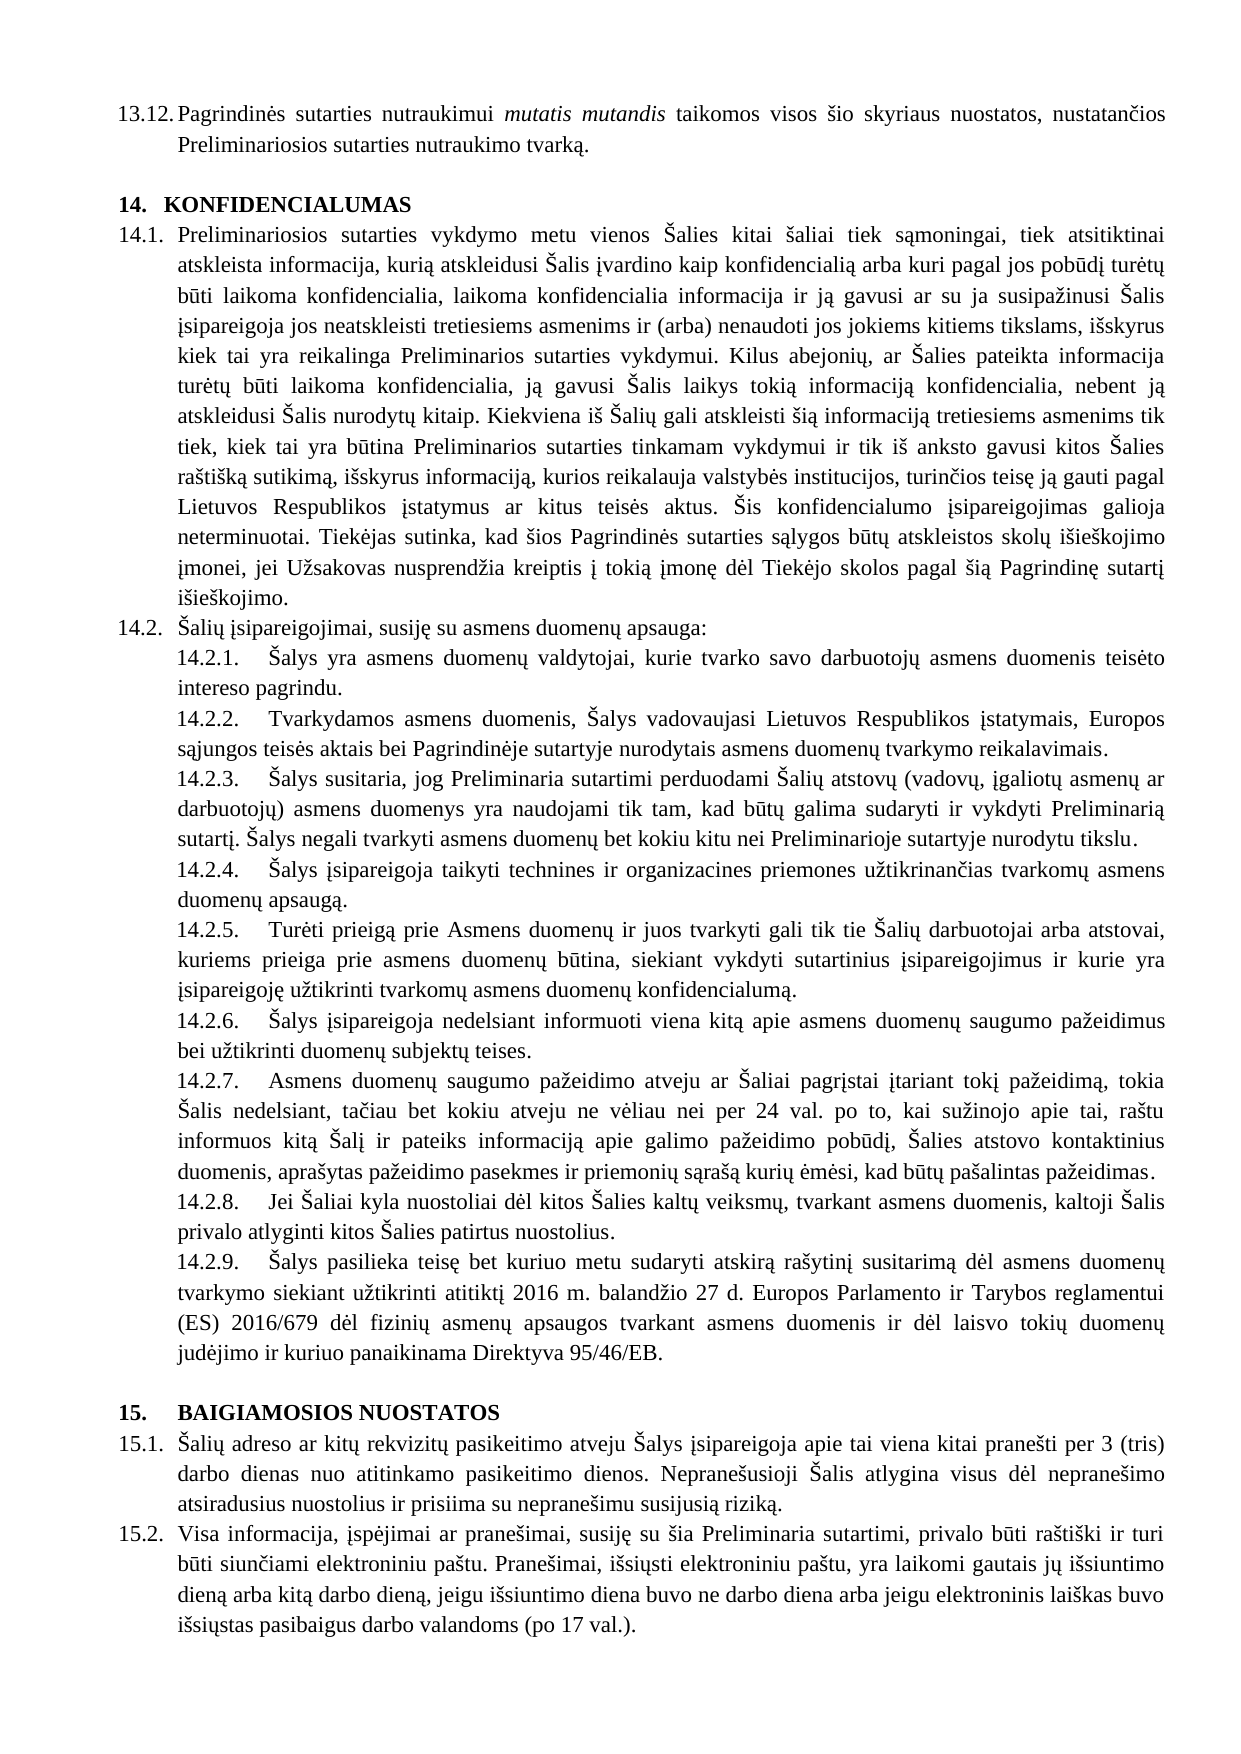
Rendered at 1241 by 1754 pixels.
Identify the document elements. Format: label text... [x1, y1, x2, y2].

list Šalys susitaria, jog Preliminaria sutartimi perduodami Šalių atstovų (vadovų, įgaliotų asmenų ar darbuotojų) asmens duomenys yra naudojami tik tam, kad būtų galima sudaryti ir vykdyti Preliminarią sutartį. Šalys negali tvarkyti asmens duomenų bet kokiu kitu nei Preliminarioje sutartyje nurodytu tikslu. [176, 765, 1166, 852]
list Šalių įsipareigojimai, susiję su asmens duomenų apsauga: [117, 614, 1166, 640]
list Tvarkydamos asmens duomenis, Šalys vadovaujasi Lietuvos Respublikos įstatymais, Europos sąjungos teisės aktais bei Pagrindinėje sutartyje nurodytais asmens duomenų tvarkymo reikalavimais. [176, 704, 1166, 761]
list Jei Šaliai kyla nuostoliai dėl kitos Šalies kaltų veiksmų, tvarkant asmens duomenis, kaltoji Šalis privalo atlyginti kitos Šalies patirtus nuostolius. [176, 1188, 1166, 1244]
list Turėti prieigą prie Asmens duomenų ir juos tvarkyti gali tik tie Šalių darbuotojai arba atstovai, kuriems prieiga prie asmens duomenų būtina, siekiant vykdyti sutartinius įsipareigojimus ir kurie yra įsipareigoję užtikrinti tvarkomų asmens duomenų konfidencialumą. [176, 916, 1166, 1003]
list KONFIDENCIALUMAS [118, 191, 1164, 217]
list Šalys įsipareigoja nedelsiant informuoti viena kitą apie asmens duomenų saugumo pažeidimus bei užtikrinti duomenų subjektų teises. [176, 1007, 1166, 1063]
list Šalys įsipareigoja taikyti technines ir organizacines priemones užtikrinančias tvarkomų asmens duomenų apsaugą. [176, 856, 1166, 912]
list Šalys pasilieka teisę bet kuriuo metu sudaryti atskirą rašytinį susitarimą dėl asmens duomenų tvarkymo siekiant užtikrinti atitiktį 2016 m. balandžio 27 d. Europos Parlamento ir Tarybos reglamentui (ES) 2016/679 dėl fizinių asmenų apsaugos tvarkant asmens duomenis ir dėl laisvo tokių duomenų judėjimo ir kuriuo panaikinama Direktyva 95/46/EB. [176, 1248, 1166, 1365]
list Pagrindinės sutarties nutraukimui mutatis mutandis taikomos visos šio skyriaus nuostatos, nustatančios Preliminariosios sutarties nutraukimo tvarką. [117, 100, 1166, 157]
list Šalių adreso ar kitų rekvizitų pasikeitimo atveju Šalys įsipareigoja apie tai viena kitai pranešti per 3 (tris) darbo dienas nuo atitinkamo pasikeitimo dienos. Nepranešusioji Šalis atlygina visus dėl nepranešimo atsiradusius nuostolius ir prisiima su nepranešimu susijusią riziką. [118, 1429, 1166, 1516]
list Šalys yra asmens duomenų valdytojai, kurie tvarko savo darbuotojų asmens duomenis teisėto intereso pagrindu. [176, 644, 1166, 701]
list Preliminariosios sutarties vykdymo metu vienos Šalies kitai šaliai tiek sąmoningai, tiek atsitiktinai atskleista informacija, kurią atskleidusi Šalis įvardino kaip konfidencialią arba kuri pagal jos pobūdį turėtų būti laikoma konfidencialia, laikoma konfidencialia informacija ir ją gavusi ar su ja susipažinusi Šalis įsipareigoja jos neatskleisti tretiesiems asmenims ir (arba) nenaudoti jos jokiems kitiems tikslams, išskyrus kiek tai yra reikalinga Preliminarios sutarties vykdymui. Kilus abejonių, ar Šalies pateikta informacija turėtų būti laikoma konfidencialia, ją gavusi Šalis laikys tokią informaciją konfidencialia, nebent ją atskleidusi Šalis nurodytų kitaip. Kiekviena iš Šalių gali atskleisti šią informaciją tretiesiems asmenims tik tiek, kiek tai yra būtina Preliminarios sutarties tinkamam vykdymui ir tik iš anksto gavusi kitos Šalies raštišką sutikimą, išskyrus informaciją, kurios reikalauja valstybės institucijos, turinčios teisę ją gauti pagal Lietuvos Respublikos įstatymus ar kitus teisės aktus. Šis konfidencialumo įsipareigojimas galioja neterminuotai. Tiekėjas sutinka, kad šios Pagrindinės sutarties sąlygos būtų atskleistos skolų išieškojimo įmonei, jei Užsakovas nusprendžia kreiptis į tokią įmonę dėl Tiekėjo skolos pagal šią Pagrindinę sutartį išieškojimo. [118, 221, 1166, 610]
list Visa informacija, įspėjimai ar pranešimai, susiję su šia Preliminaria sutartimi, privalo būti raštiški ir turi būti siunčiami elektroniniu paštu. Pranešimai, išsiųsti elektroniniu paštu, yra laikomi gautais jų išsiuntimo dieną arba kitą darbo dieną, jeigu išsiuntimo diena buvo ne darbo diena arba jeigu elektroninis laiškas buvo išsiųstas pasibaigus darbo valandoms (po 17 val.). [118, 1520, 1166, 1637]
list Asmens duomenų saugumo pažeidimo atveju ar Šaliai pagrįstai įtariant tokį pažeidimą, tokia Šalis nedelsiant, tačiau bet kokiu atveju ne vėliau nei per 24 val. po to, kai sužinojo apie tai, raštu informuos kitą Šalį ir pateiks informaciją apie galimo pažeidimo pobūdį, Šalies atstovo kontaktinius duomenis, aprašytas pažeidimo pasekmes ir priemonių sąrašą kurių ėmėsi, kad būtų pašalintas pažeidimas. [176, 1067, 1166, 1184]
subtitle BAIGIAMOSIOS NUOSTATOS [118, 1399, 1164, 1426]
